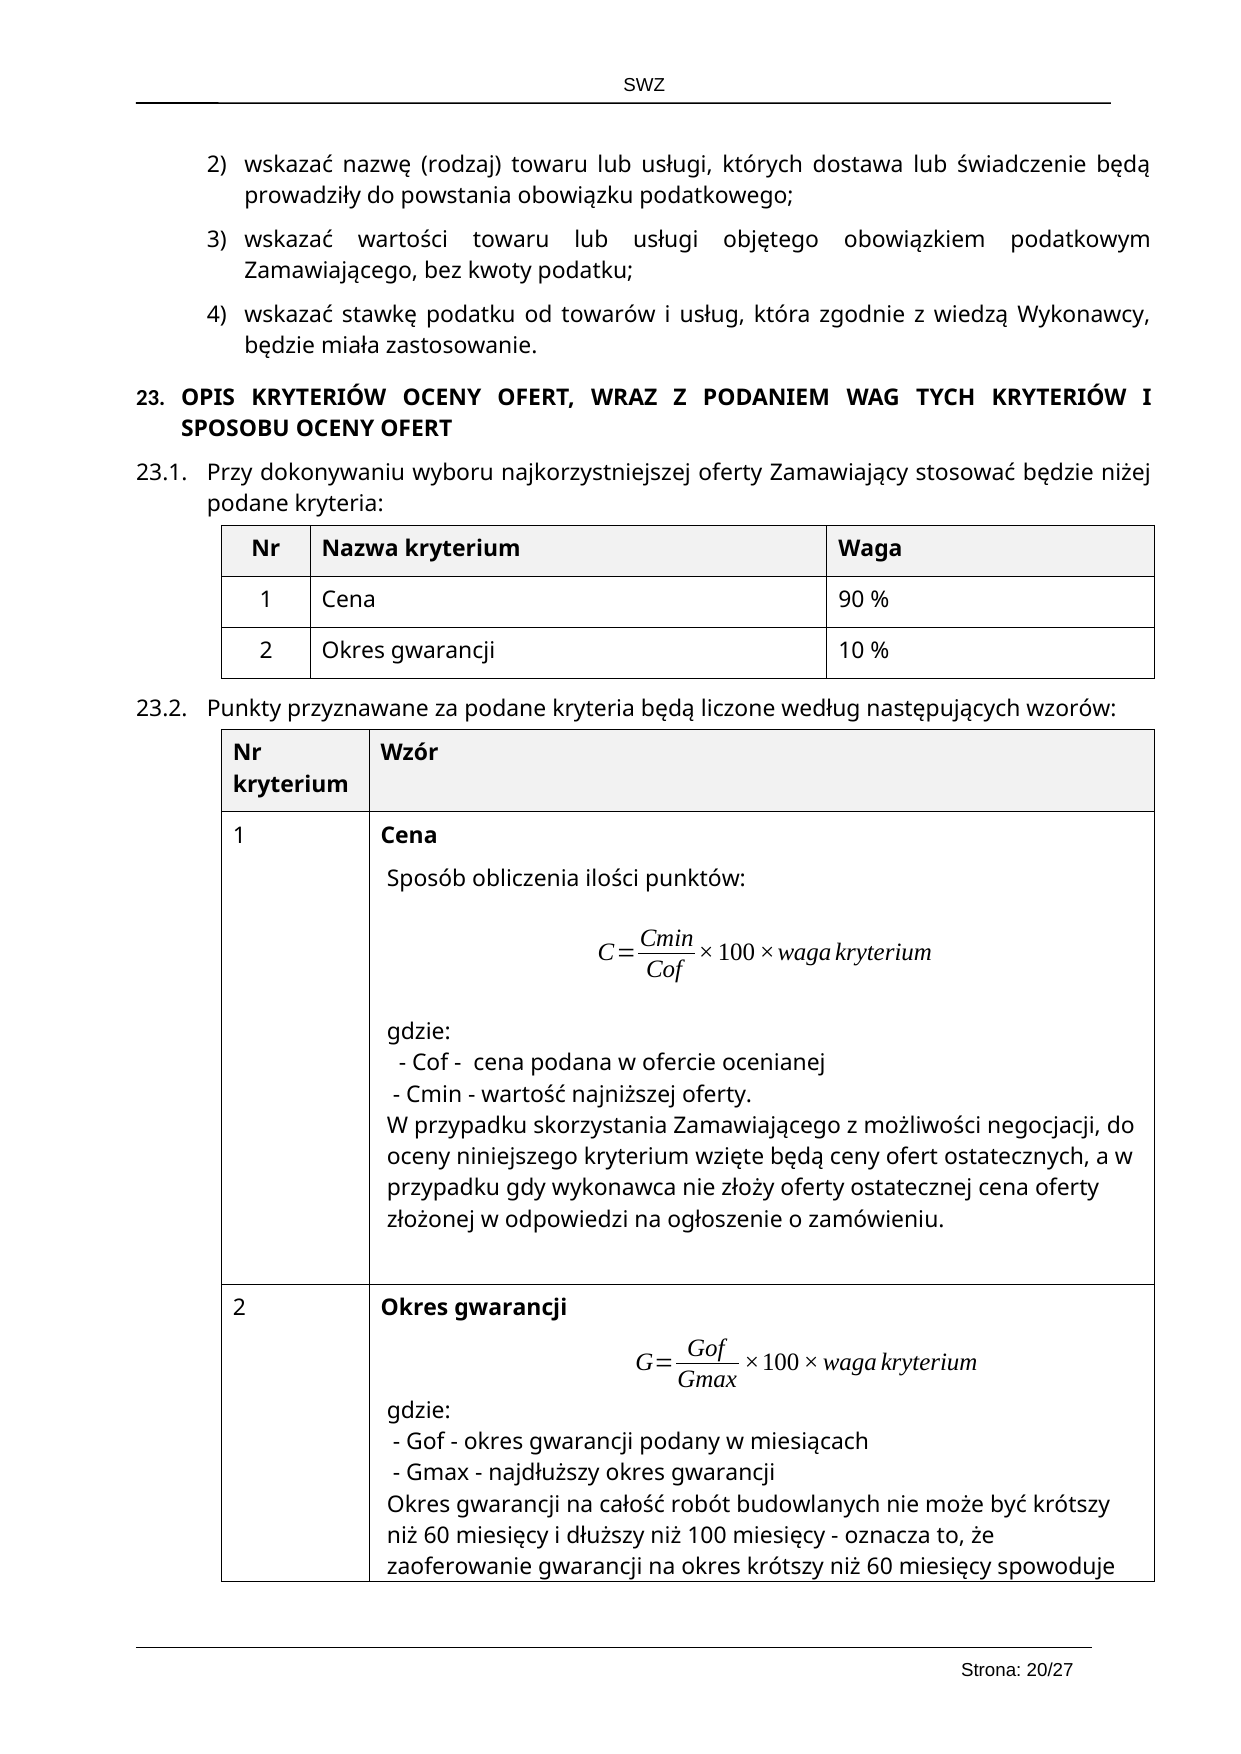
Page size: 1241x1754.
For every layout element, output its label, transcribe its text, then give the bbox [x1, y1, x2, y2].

table_cell 2 [222, 1285, 369, 1581]
list wskazać nazwę (rodzaj) towaru lub usługi, których dostawa lub świadczenie będą prowadziły do powstania obowiązku podatkowego; [207, 148, 1152, 210]
table_cell 10 % [827, 628, 1154, 678]
table_header Nr [222, 526, 310, 576]
table_header Wzór [370, 730, 1154, 811]
list Punkty przyznawane za podane kryteria będą liczone według następujących wzorów: [136, 691, 1152, 723]
list Przy dokonywaniu wyboru najkorzystniejszej oferty Zamawiający stosować będzie niżej podane kryteria: [136, 456, 1152, 518]
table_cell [370, 1285, 1154, 1581]
table_cell Cena [311, 577, 826, 627]
table_header Nazwa kryterium [311, 526, 826, 576]
table_cell 2 [222, 628, 310, 678]
table_cell 90 % [827, 577, 1154, 627]
list wskazać stawkę podatku od towarów i usług, która zgodnie z wiedzą Wykonawcy, będzie miała zastosowanie. [207, 298, 1152, 360]
table_cell Okres gwarancji [311, 628, 826, 678]
table_header Waga [827, 526, 1154, 576]
table_cell 1 [222, 812, 369, 1284]
table_header Nr kryterium [222, 730, 369, 811]
list wskazać wartości towaru lub usługi objętego obowiązkiem podatkowym Zamawiającego, bez kwoty podatku; [207, 223, 1152, 285]
table_cell 1 [222, 577, 310, 627]
table_cell Cena Sposób obliczenia ilości punktów: gdzie: - Cof - cena podana w ofercie ocenianej - Cmin - wartość najniższej oferty. W przypadku skorzystania Zamawiającego z możliwości negocjacji, do oceny niniejszego kryterium wzięte będą ceny ofert ostatecznych, a w przypadku gdy wykonawca nie złoży oferty ostatecznej cena oferty złożonej w odpowiedzi na ogłoszenie o zamówieniu. [370, 812, 1154, 1284]
list Opis kryteriów oceny ofert, wraz z podaniem wag tych kryteriów i sposobu oceny ofert [136, 381, 1152, 443]
